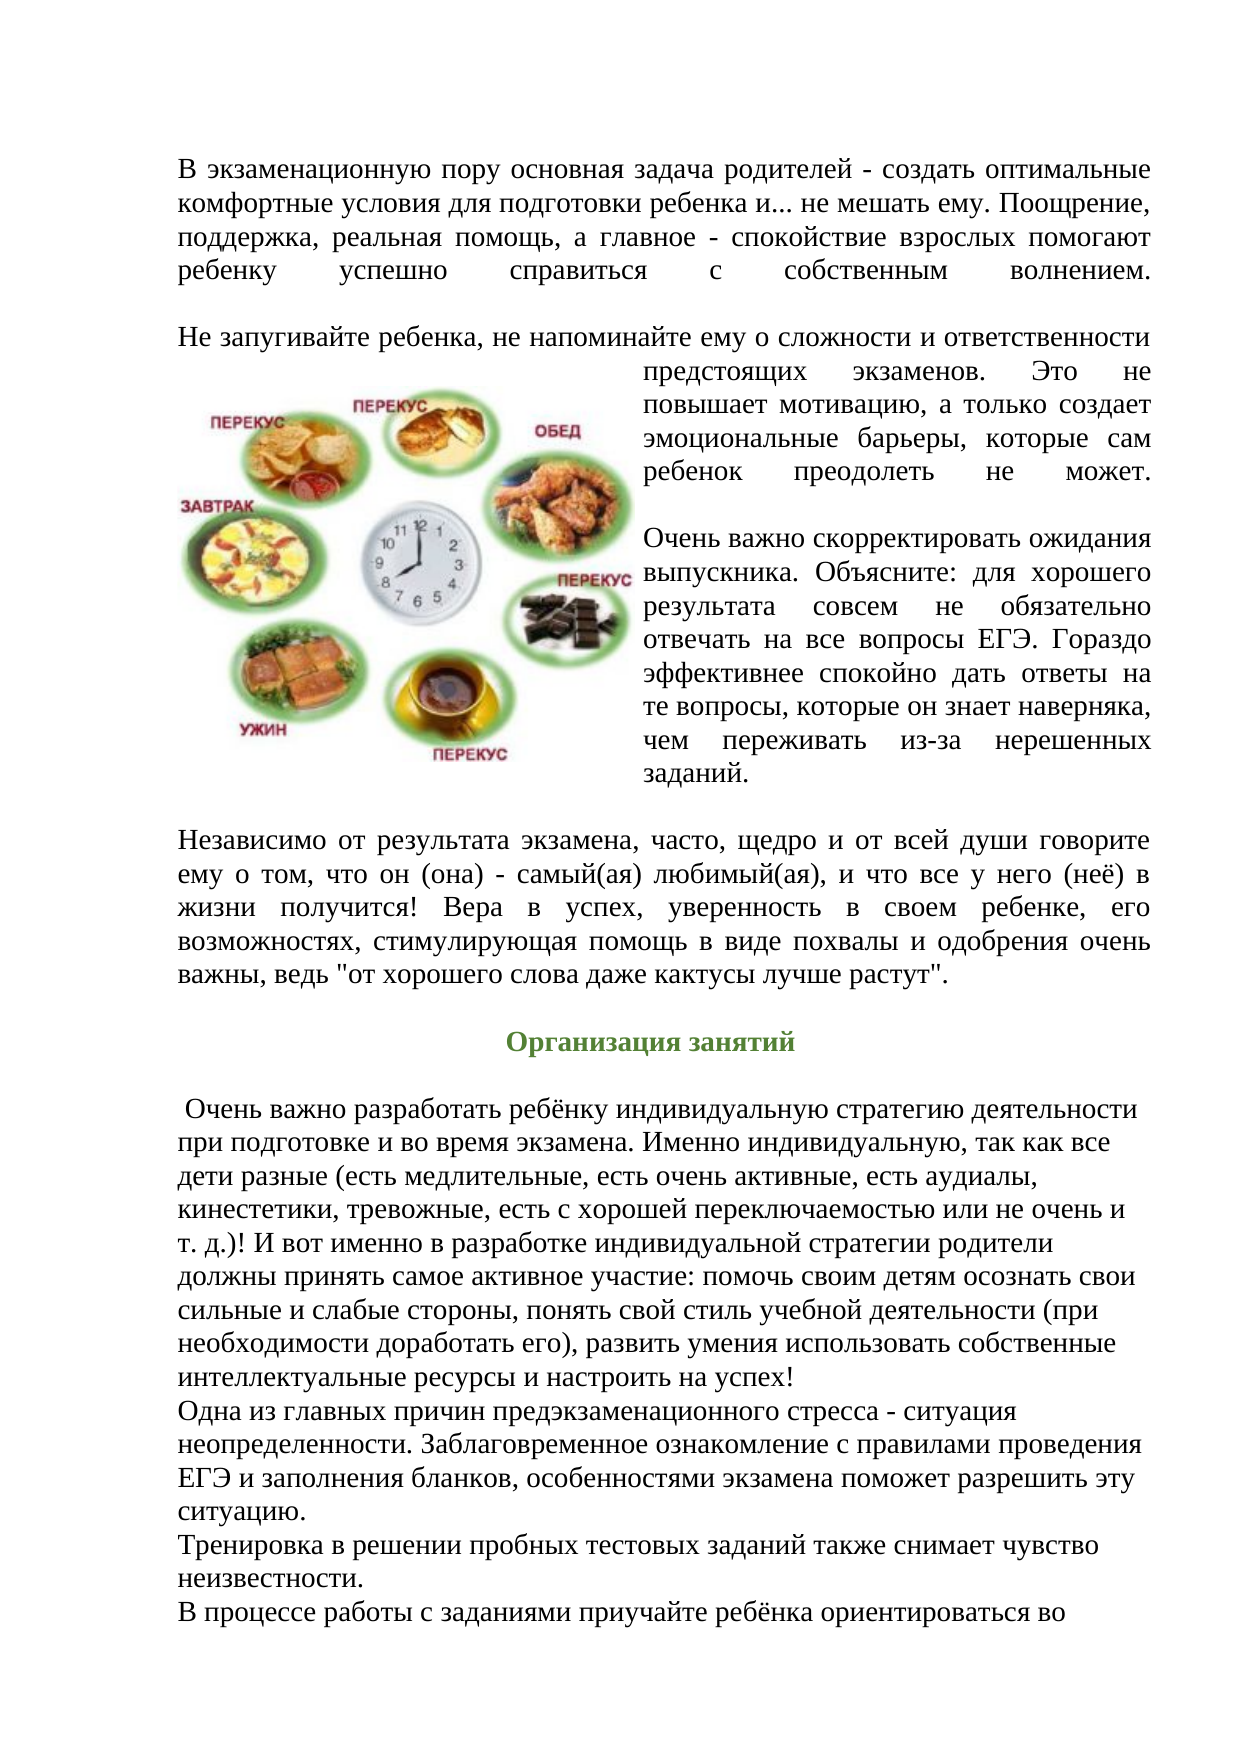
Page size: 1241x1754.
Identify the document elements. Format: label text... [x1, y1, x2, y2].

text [177, 1057, 1152, 1627]
text В экзаменационную пору основная задача родителей - создать оптимальные комфортные условия для подготовки ребенка и... не мешать ему. Поощрение, поддержка, реальная помощь, а главное - спокойствие взрослых помогают ребенку успешно справиться с собственным волнением. Не запугивайте ребенка, не напоминайте ему о сложности и ответственности предстоящих экзаменов. Это не повышает мотивацию, а только создает эмоциональные барьеры, которые сам ребенок преодолеть не может. Очень важно скорректировать ожидания выпускника. Объясните: для хорошего результата совсем не обязательно отвечать на все вопросы ЕГЭ. Гораздо эффективнее спокойно дать ответы на те вопросы, которые он знает наверняка, чем переживать из-за нерешенных заданий. Независимо от результата экзамена, часто, щедро и от всей души говорите ему о том, что он (она) - самый(ая) любимый(ая), и что все у него (неё) в жизни получится! Вера в успех, уверенность в своем ребенке, его возможностях, стимулирующая помощь в виде похвалы и одобрения очень важны, ведь "от хорошего слова даже кактусы лучше растут". [177, 118, 1152, 990]
picture [177, 386, 635, 762]
text Организация занятий [177, 1024, 1152, 1057]
